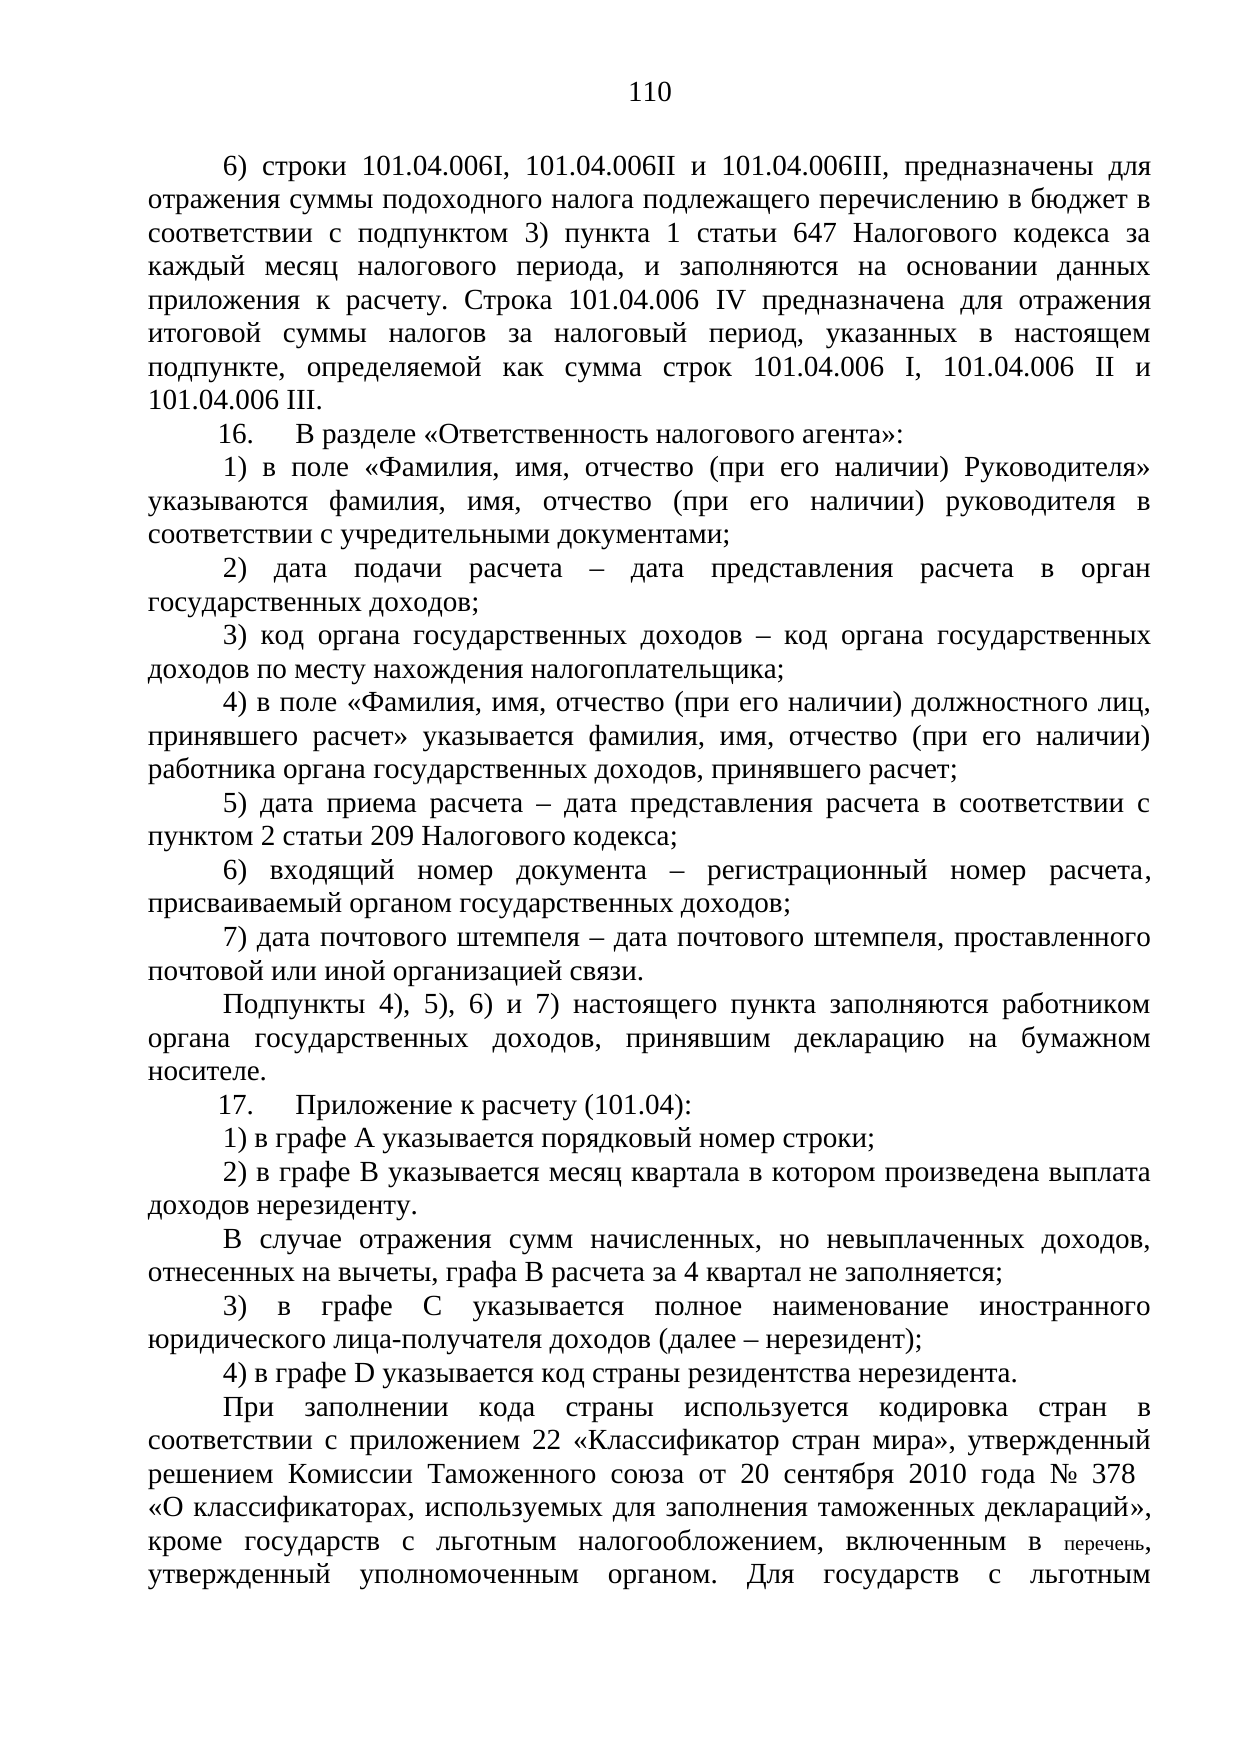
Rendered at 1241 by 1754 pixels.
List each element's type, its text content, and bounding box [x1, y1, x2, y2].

text 3) в графе С указывается полное наименование иностранного юридического лица-получателя доходов (далее – нерезидент); [148, 1288, 1152, 1355]
text В случае отражения сумм начисленных, но невыплаченных доходов, отнесенных на вычеты, графа В расчета за 4 квартал не заполняется; [148, 1221, 1152, 1288]
list В разделе «Ответственность налогового агента»: [148, 416, 1152, 449]
text 7) дата почтового штемпеля – дата почтового штемпеля, проставленного почтовой или иной организацией связи. [148, 919, 1152, 986]
text 6) входящий номер документа – регистрационный номер расчета, присваиваемый органом государственных доходов; [148, 852, 1152, 919]
text 1) в поле «Фамилия, имя, отчество (при его наличии) Руководителя» указываются фамилия, имя, отчество (при его наличии) руководителя в соответствии с учредительными документами; [148, 449, 1152, 550]
text 1) в графе А указывается порядковый номер строки; [148, 1120, 1152, 1154]
text 4) в графе D указывается код страны резидентства нерезидента. [148, 1355, 1152, 1389]
text Подпункты 4), 5), 6) и 7) настоящего пункта заполняются работником органа государственных доходов, принявшим декларацию на бумажном носителе. [148, 986, 1152, 1087]
text 6) строки 101.04.006I, 101.04.006II и 101.04.006III, предназначены для отражения суммы подоходного налога подлежащего перечислению в бюджет в соответствии с подпунктом 3) пункта 1 статьи 647 Налогового кодекса за каждый месяц налогового периода, и заполняются на основании данных приложения к расчету. Строка 101.04.006 IV предназначена для отражения итоговой суммы налогов за налоговый период, указанных в настоящем подпункте, определяемой как сумма строк 101.04.006 I, 101.04.006 II и 101.04.006 III. [148, 148, 1152, 416]
text 4) в поле «Фамилия, имя, отчество (при его наличии) должностного лиц, принявшего расчет» указывается фамилия, имя, отчество (при его наличии) работника органа государственных доходов, принявшего расчет; [148, 684, 1152, 785]
text 3) код органа государственных доходов – код органа государственных доходов по месту нахождения налогоплательщика; [148, 617, 1152, 684]
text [148, 1389, 1152, 1590]
text 5) дата приема расчета – дата представления расчета в соответствии с пунктом 2 статьи 209 Налогового кодекса; [148, 785, 1152, 852]
text 2) дата подачи расчета – дата представления расчета в орган государственных доходов; [148, 550, 1152, 617]
list Приложение к расчету (101.04): [148, 1087, 1152, 1120]
text 2) в графе В указывается месяц квартала в котором произведена выплата доходов нерезиденту. [148, 1154, 1152, 1221]
